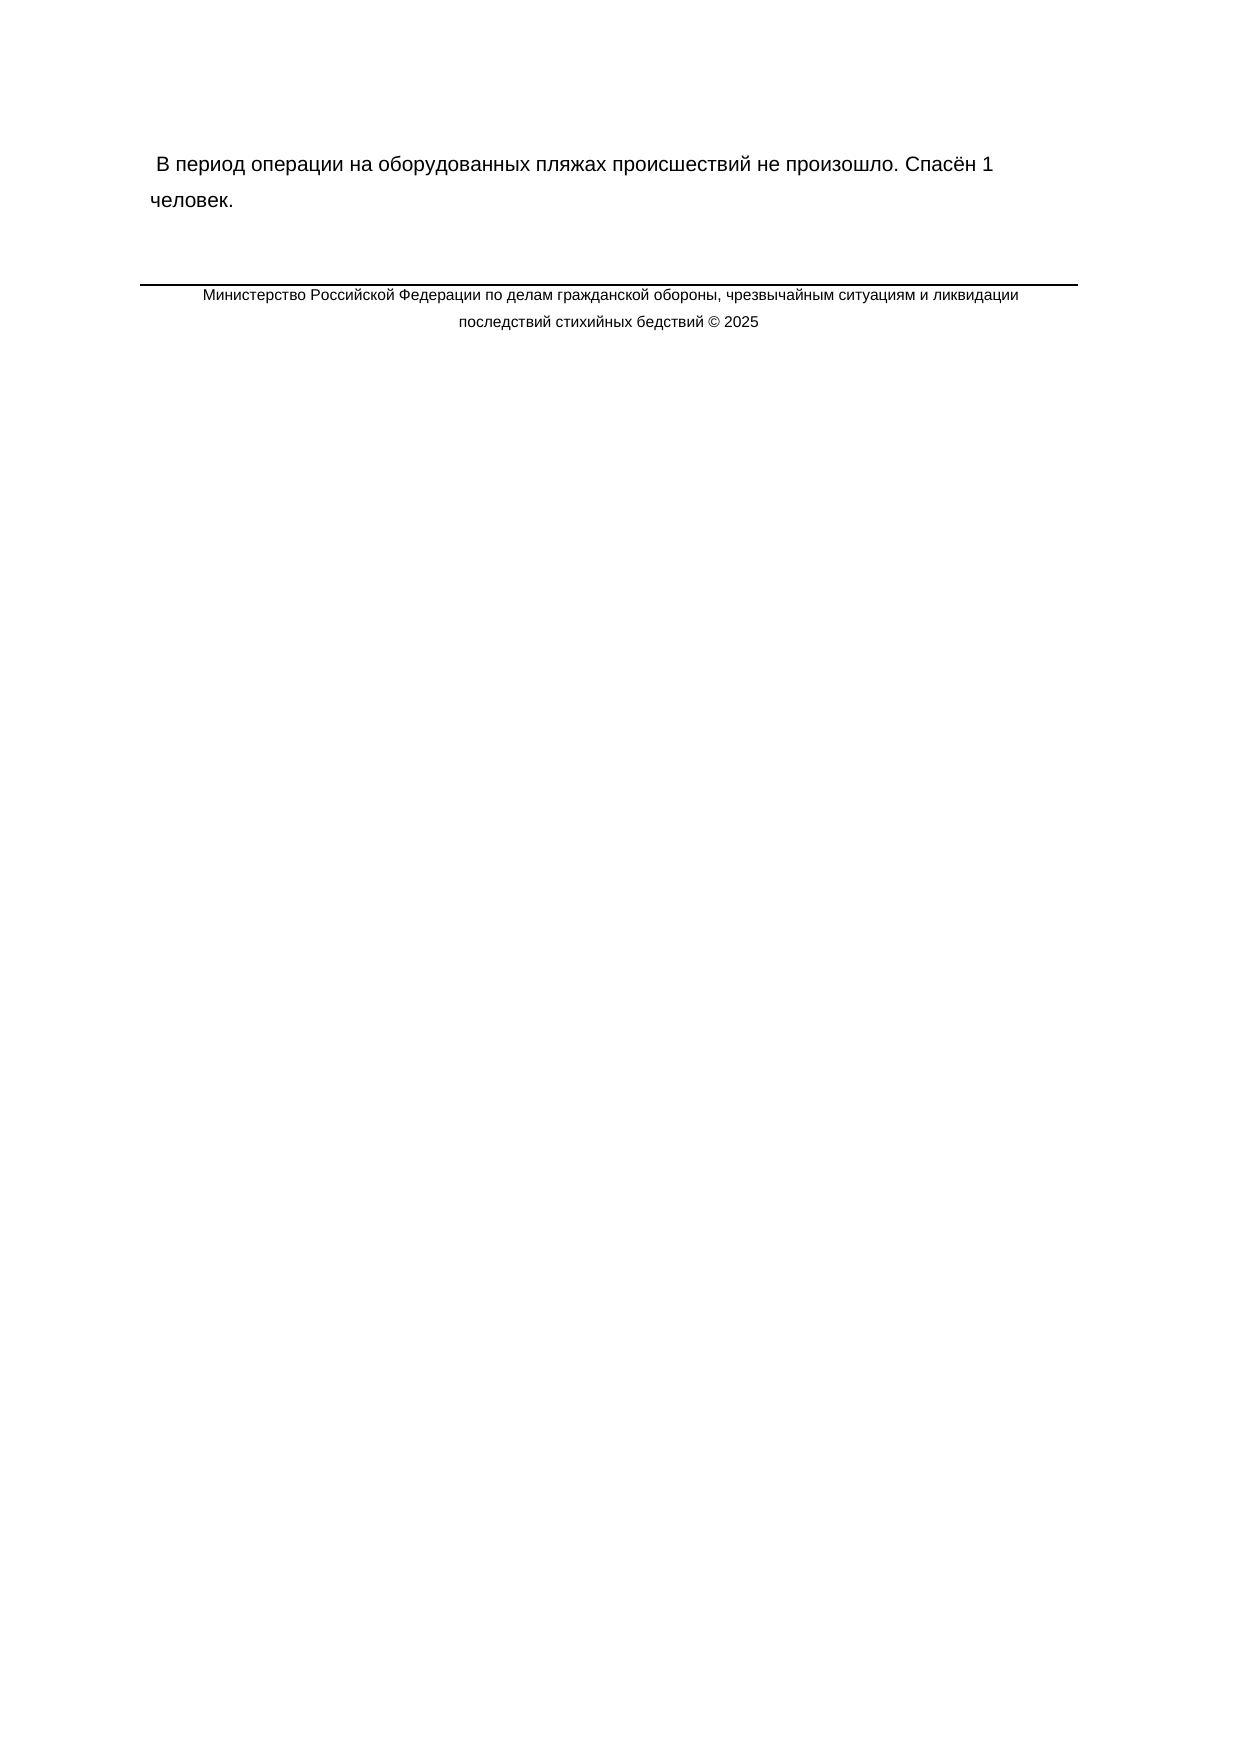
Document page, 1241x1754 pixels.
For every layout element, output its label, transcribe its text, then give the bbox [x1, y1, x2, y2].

table_cell Министерство Российской Федерации по делам гражданской обороны, чрезвычайным ситуациям и ликвидации последствий стихийных бедствий © 2025 [140, 286, 1078, 368]
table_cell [140, 150, 1078, 284]
